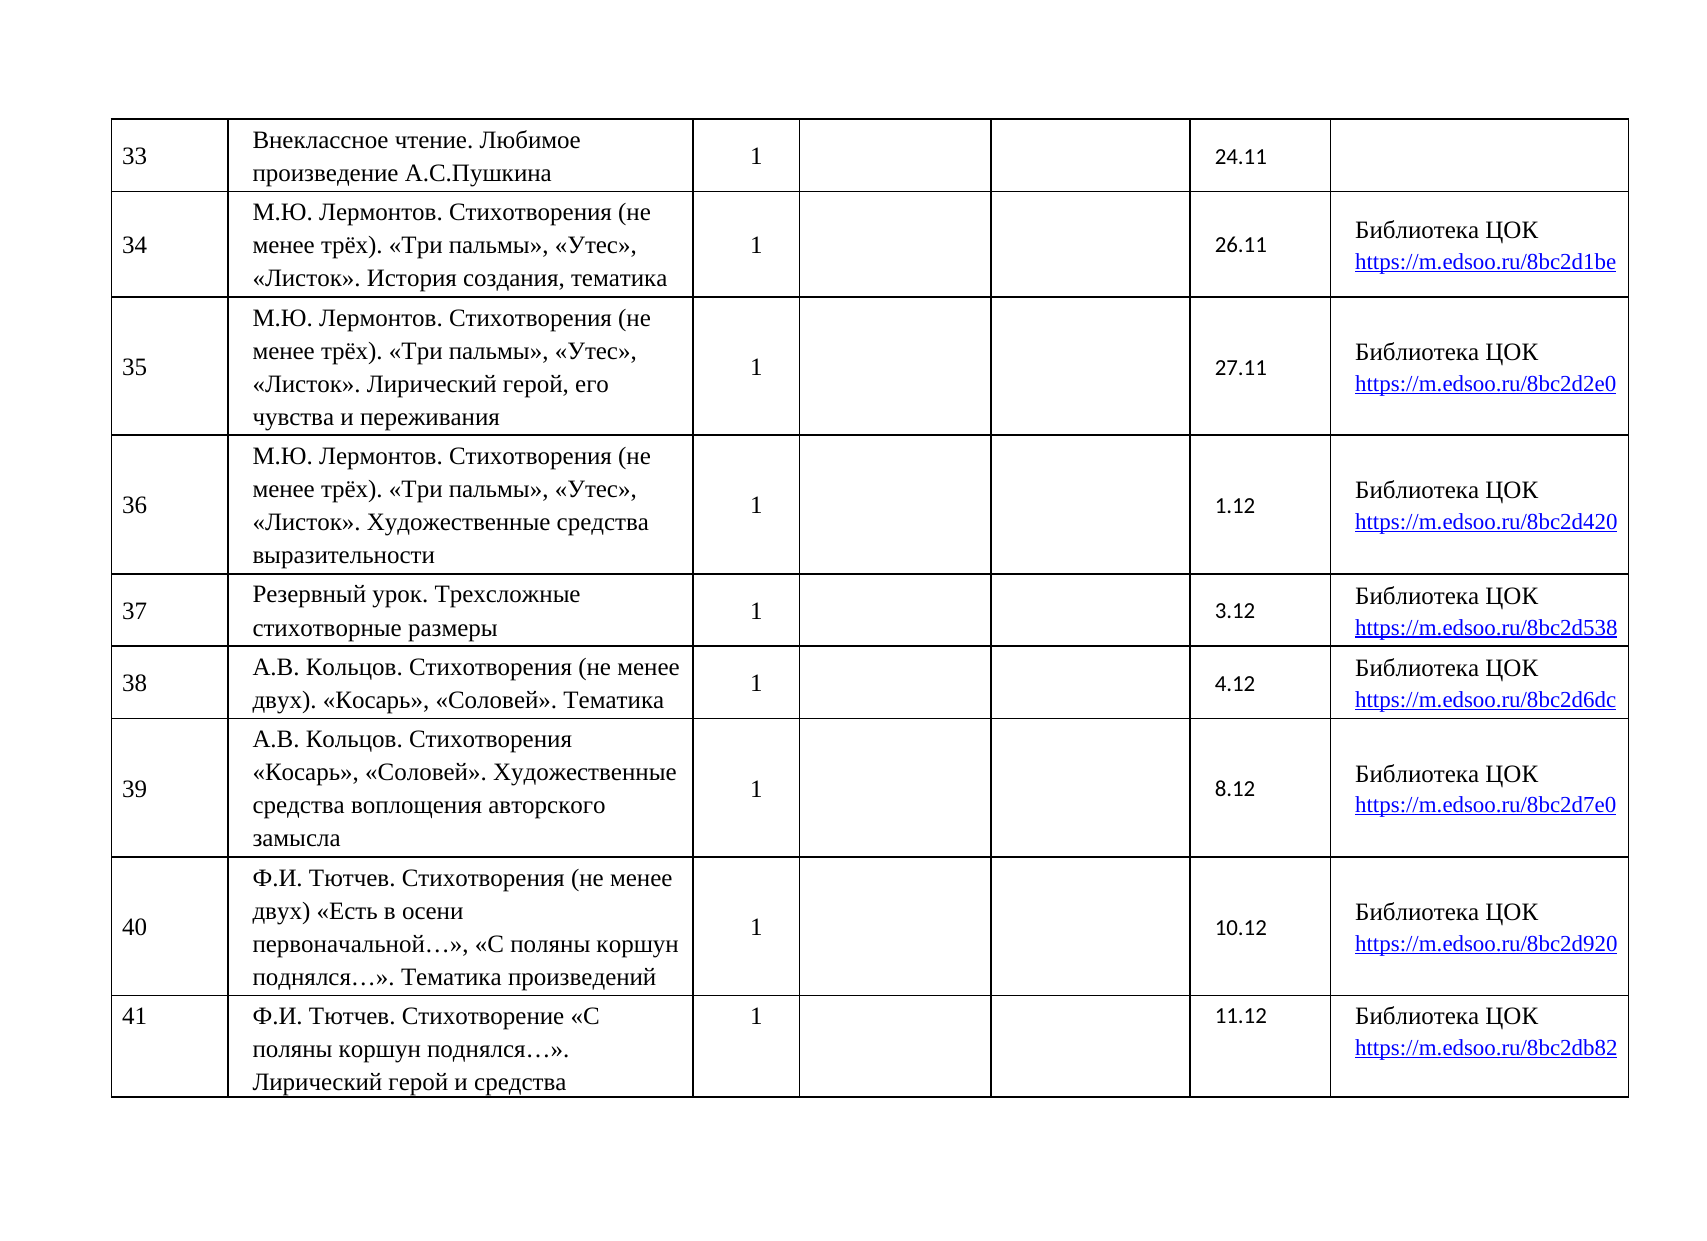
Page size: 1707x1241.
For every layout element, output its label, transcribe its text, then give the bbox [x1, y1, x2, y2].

table_cell Библиотека ЦОК https://m.edsoo.ru/8bc2d1be [1331, 192, 1628, 296]
table_cell [800, 120, 990, 191]
table_cell 37 [112, 575, 227, 645]
table_cell 10.12 [1191, 858, 1330, 994]
table_cell 1 [694, 436, 799, 573]
table_cell [992, 298, 1189, 434]
table_cell М.Ю. Лермонтов. Стихотворения (не менее трёх). «Три пальмы», «Утес», «Листок». Художественные средства выразительности [229, 436, 692, 573]
table_cell Библиотека ЦОК https://m.edsoo.ru/8bc2d420 [1331, 436, 1628, 573]
table_cell 1 [694, 192, 799, 296]
table_cell Библиотека ЦОК https://m.edsoo.ru/8bc2d7e0 [1331, 719, 1628, 856]
table_cell М.Ю. Лермонтов. Стихотворения (не менее трёх). «Три пальмы», «Утес», «Листок». Лирический герой, его чувства и переживания [229, 298, 692, 434]
table_cell [800, 719, 990, 856]
table_cell Библиотека ЦОК https://m.edsoo.ru/8bc2d538 [1331, 575, 1628, 645]
table_cell 36 [112, 436, 227, 573]
table_cell 4.12 [1191, 647, 1330, 718]
table_cell [992, 647, 1189, 718]
table_cell 3.12 [1191, 575, 1330, 645]
table_cell 39 [112, 719, 227, 856]
table_cell Внеклассное чтение. Любимое произведение А.С.Пушкина [229, 120, 692, 191]
table_cell 1 [694, 858, 799, 994]
table_cell 1 [694, 647, 799, 718]
table_cell [992, 858, 1189, 994]
table_cell 34 [112, 192, 227, 296]
table_cell [800, 647, 990, 718]
table_cell Ф.И. Тютчев. Стихотворения (не менее двух) «Есть в осени первоначальной…», «С поляны коршун поднялся…». Тематика произведений [229, 858, 692, 994]
table_cell [1331, 120, 1628, 191]
table_cell [992, 120, 1189, 191]
table_cell 1 [694, 120, 799, 191]
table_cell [229, 996, 692, 1096]
table_cell [800, 575, 990, 645]
table_cell 33 [112, 120, 227, 191]
table_cell Библиотека ЦОК https://m.edsoo.ru/8bc2d2e0 [1331, 298, 1628, 434]
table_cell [1331, 996, 1628, 1096]
table_cell 27.11 [1191, 298, 1330, 434]
table_cell [800, 996, 990, 1096]
table_cell Резервный урок. Трехсложные стихотворные размеры [229, 575, 692, 645]
table_cell [800, 436, 990, 573]
table_cell А.В. Кольцов. Стихотворения (не менее двух). «Косарь», «Соловей». Тематика [229, 647, 692, 718]
table_cell А.В. Кольцов. Стихотворения «Косарь», «Соловей». Художественные средства воплощения авторского замысла [229, 719, 692, 856]
table_cell 1 [694, 996, 799, 1096]
table_cell 8.12 [1191, 719, 1330, 856]
table_cell [992, 575, 1189, 645]
table_cell 41 [112, 996, 227, 1096]
table_cell 1 [694, 298, 799, 434]
table_cell [800, 298, 990, 434]
table_cell 11.12 [1191, 996, 1330, 1096]
table_cell М.Ю. Лермонтов. Стихотворения (не менее трёх). «Три пальмы», «Утес», «Листок». История создания, тематика [229, 192, 692, 296]
table_cell 24.11 [1191, 120, 1330, 191]
table_cell [800, 858, 990, 994]
table_cell Библиотека ЦОК https://m.edsoo.ru/8bc2d6dc [1331, 647, 1628, 718]
table_cell 38 [112, 647, 227, 718]
table_cell 40 [112, 858, 227, 994]
table_cell 1 [694, 719, 799, 856]
table_cell 35 [112, 298, 227, 434]
table_cell Библиотека ЦОК https://m.edsoo.ru/8bc2d920 [1331, 858, 1628, 994]
table_cell 1 [694, 575, 799, 645]
table_cell [992, 192, 1189, 296]
table_cell [992, 996, 1189, 1096]
table_cell 26.11 [1191, 192, 1330, 296]
table_cell [992, 719, 1189, 856]
table_cell 1.12 [1191, 436, 1330, 573]
table_cell [800, 192, 990, 296]
table_cell [992, 436, 1189, 573]
